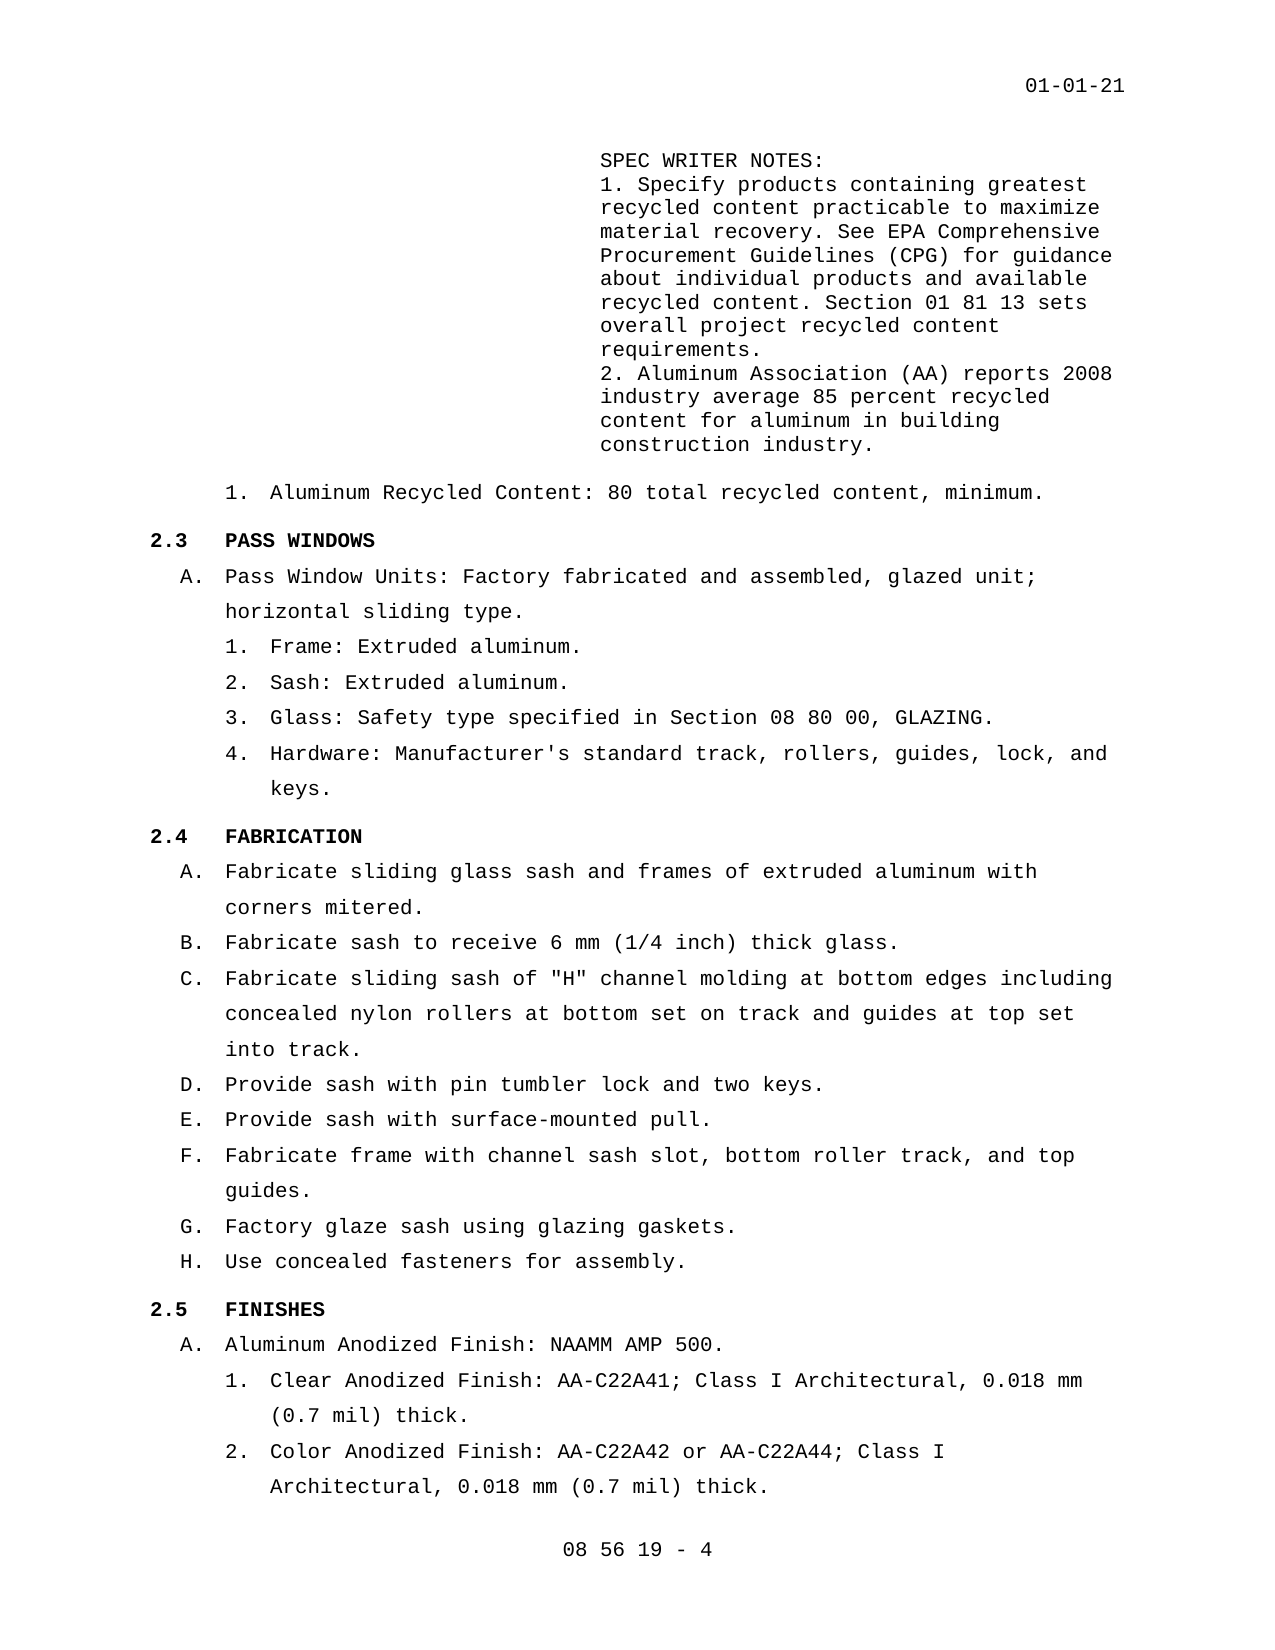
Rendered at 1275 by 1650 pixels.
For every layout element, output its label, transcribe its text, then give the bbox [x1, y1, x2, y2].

text Factory glaze sash using glazing gaskets. [180, 1216, 1125, 1239]
text Pass Window Units: Factory fabricated and assembled, glazed unit; horizontal sliding type. [180, 566, 1125, 625]
text Provide sash with pin tumbler lock and two keys. [180, 1074, 1125, 1098]
text Fabricate sliding sash of "H" channel molding at bottom edges including concealed nylon rollers at bottom set on track and guides at top set into track. [180, 968, 1125, 1062]
text Aluminum Anodized Finish: NAAMM AMP 500. [180, 1334, 1125, 1358]
text Fabricate sliding glass sash and frames of extruded aluminum with corners mitered. [180, 862, 1125, 921]
text Hardware: Manufacturer's standard track, rollers, guides, lock, and keys. [225, 743, 1125, 802]
text Aluminum Recycled Content: 80 total recycled content, minimum. [225, 482, 1125, 506]
text FABRICATION [150, 826, 1125, 850]
text Provide sash with surface-mounted pull. [180, 1109, 1125, 1133]
text FINISHES [150, 1299, 1125, 1323]
text 2. Aluminum Association (AA) reports 2008 industry average 85 percent recycled content for aluminum in building construction industry. [600, 363, 1125, 457]
text Fabricate sash to receive 6 mm (1/4 inch) thick glass. [180, 932, 1125, 956]
text 1. Specify products containing greatest recycled content practicable to maximize material recovery. See EPA Comprehensive Procurement Guidelines (CPG) for guidance about individual products and available recycled content. Section 01 81 13 sets overall project recycled content requirements. [600, 174, 1125, 363]
text Frame: Extruded aluminum. [225, 637, 1125, 660]
text PASS WINDOWS [150, 530, 1125, 554]
text Use concealed fasteners for assembly. [180, 1251, 1125, 1275]
text Color Anodized Finish: AA-C22A42 or AA-C22A44; Class I Architectural, 0.018 mm (0.7 mil) thick. [225, 1441, 1125, 1500]
text Sash: Extruded aluminum. [225, 672, 1125, 696]
text Glass: Safety type specified in Section 08 80 00, GLAZING. [225, 707, 1125, 731]
text Clear Anodized Finish: AA-C22A41; Class I Architectural, 0.018 mm (0.7 mil) thick. [225, 1370, 1125, 1429]
text Fabricate frame with channel sash slot, bottom roller track, and top guides. [180, 1145, 1125, 1204]
text SPEC WRITER NOTES: [600, 150, 1125, 174]
